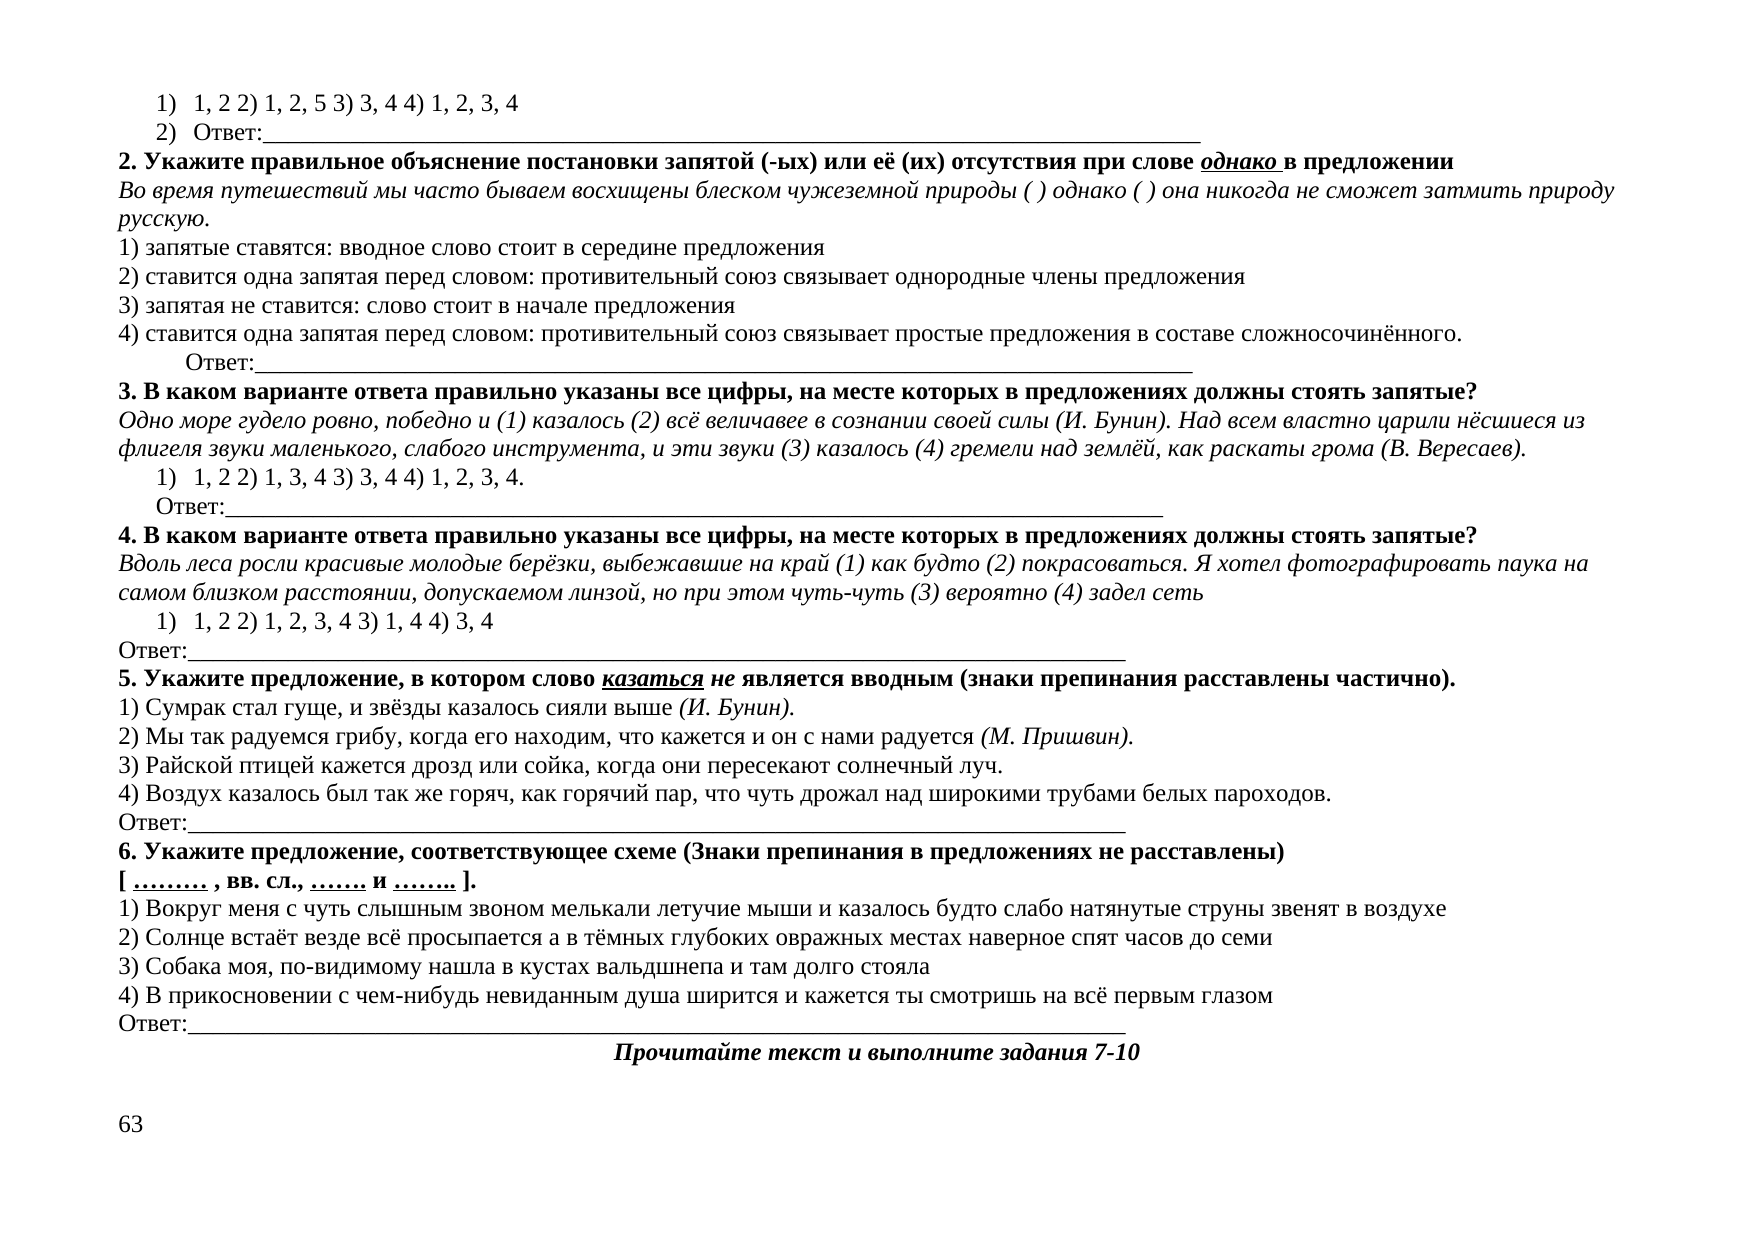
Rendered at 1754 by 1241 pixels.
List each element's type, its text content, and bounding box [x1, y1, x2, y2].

text Во время путешествий мы часто бываем восхищены блеском чужеземной природы ( ) однако ( ) она никогда не сможет затмить природу русскую. [118, 175, 1636, 232]
list 1, 2 2) 1, 2, 3, 4 3) 1, 4 4) 3, 4 [156, 606, 1636, 635]
text [ ……… , вв. сл., ……. и …….. ]. [118, 865, 1636, 893]
text 3) запятая не ставится: слово стоит в начале предложения [118, 290, 1636, 318]
text 1) Вокруг меня с чуть слышным звоном мелькали летучие мыши и казалось будто слабо натянутые струны звенят в воздухе [118, 893, 1636, 922]
text Одно море гудело ровно, победно и (1) казалось (2) всё величавее в сознании своей силы (И. Бунин). Над всем властно царили нёсшиеся из флигеля звуки маленького, слабого инструмента, и эти звуки (3) казалось (4) гремели над землёй, как раскаты грома (В. Вересаев). [118, 405, 1636, 462]
text 4. В каком варианте ответа правильно указаны все цифры, на месте которых в предложениях должны стоять запятые? [118, 520, 1636, 548]
list 1, 2 2) 1, 2, 5 3) 3, 4 4) 1, 2, 3, 4 [156, 88, 1636, 117]
text 1) Сумрак стал гуще, и звёзды казалось сияли выше (И. Бунин). [118, 692, 1636, 721]
text Ответ:___________________________________________________________________________ [156, 491, 1636, 520]
text 2) Солнце встаёт везде всё просыпается а в тёмных глубоких овражных местах наверное спят часов до семи [118, 922, 1636, 951]
text 4) В прикосновении с чем-нибудь невиданным душа ширится и кажется ты смотришь на всё первым глазом [118, 980, 1636, 1008]
text 2. Укажите правильное объяснение постановки запятой (-ых) или её (их) отсутствия при слове однако в предложении [118, 146, 1636, 175]
list 1, 2 2) 1, 3, 4 3) 3, 4 4) 1, 2, 3, 4. [156, 462, 1636, 491]
text 4) ставится одна запятая перед словом: противительный союз связывает простые предложения в составе сложносочинённого. [118, 318, 1636, 347]
text 5. Укажите предложение, в котором слово казаться не является вводным (знаки препинания расставлены частично). [118, 663, 1636, 692]
text 1) запятые ставятся: вводное слово стоит в середине предложения [118, 232, 1636, 261]
text 3) Собака моя, по-видимому нашла в кустах вальдшнепа и там долго стояла [118, 951, 1636, 980]
text Ответ:___________________________________________________________________________ [118, 635, 1636, 663]
text Ответ:___________________________________________________________________________ [185, 347, 1636, 376]
text 4) Воздух казалось был так же горяч, как горячий пар, что чуть дрожал над широкими трубами белых пароходов. Ответ:___________________________________________________________________________ [118, 778, 1636, 836]
text 6. Укажите предложение, соответствующее схеме (Знаки препинания в предложениях не расставлены) [118, 836, 1636, 865]
text 3) Райской птицей кажется дрозд или сойка, когда они пересекают солнечный луч. [118, 750, 1636, 778]
text 2) Мы так радуемся грибу, когда его находим, что кажется и он с нами радуется (М. Пришвин). [118, 721, 1636, 750]
text Вдоль леса росли красивые молодые берёзки, выбежавшие на край (1) как будто (2) покрасоваться. Я хотел фотографировать паука на самом близком расстоянии, допускаемом линзой, но при этом чуть-чуть (3) вероятно (4) задел сеть [118, 548, 1636, 606]
text 3. В каком варианте ответа правильно указаны все цифры, на месте которых в предложениях должны стоять запятые? [118, 376, 1636, 405]
list Ответ:___________________________________________________________________________ [156, 117, 1636, 146]
text 2) ставится одна запятая перед словом: противительный союз связывает однородные члены предложения [118, 261, 1636, 290]
text Ответ:___________________________________________________________________________ [118, 1008, 1636, 1037]
text Прочитайте текст и выполните задания 7-10 [118, 1037, 1636, 1066]
